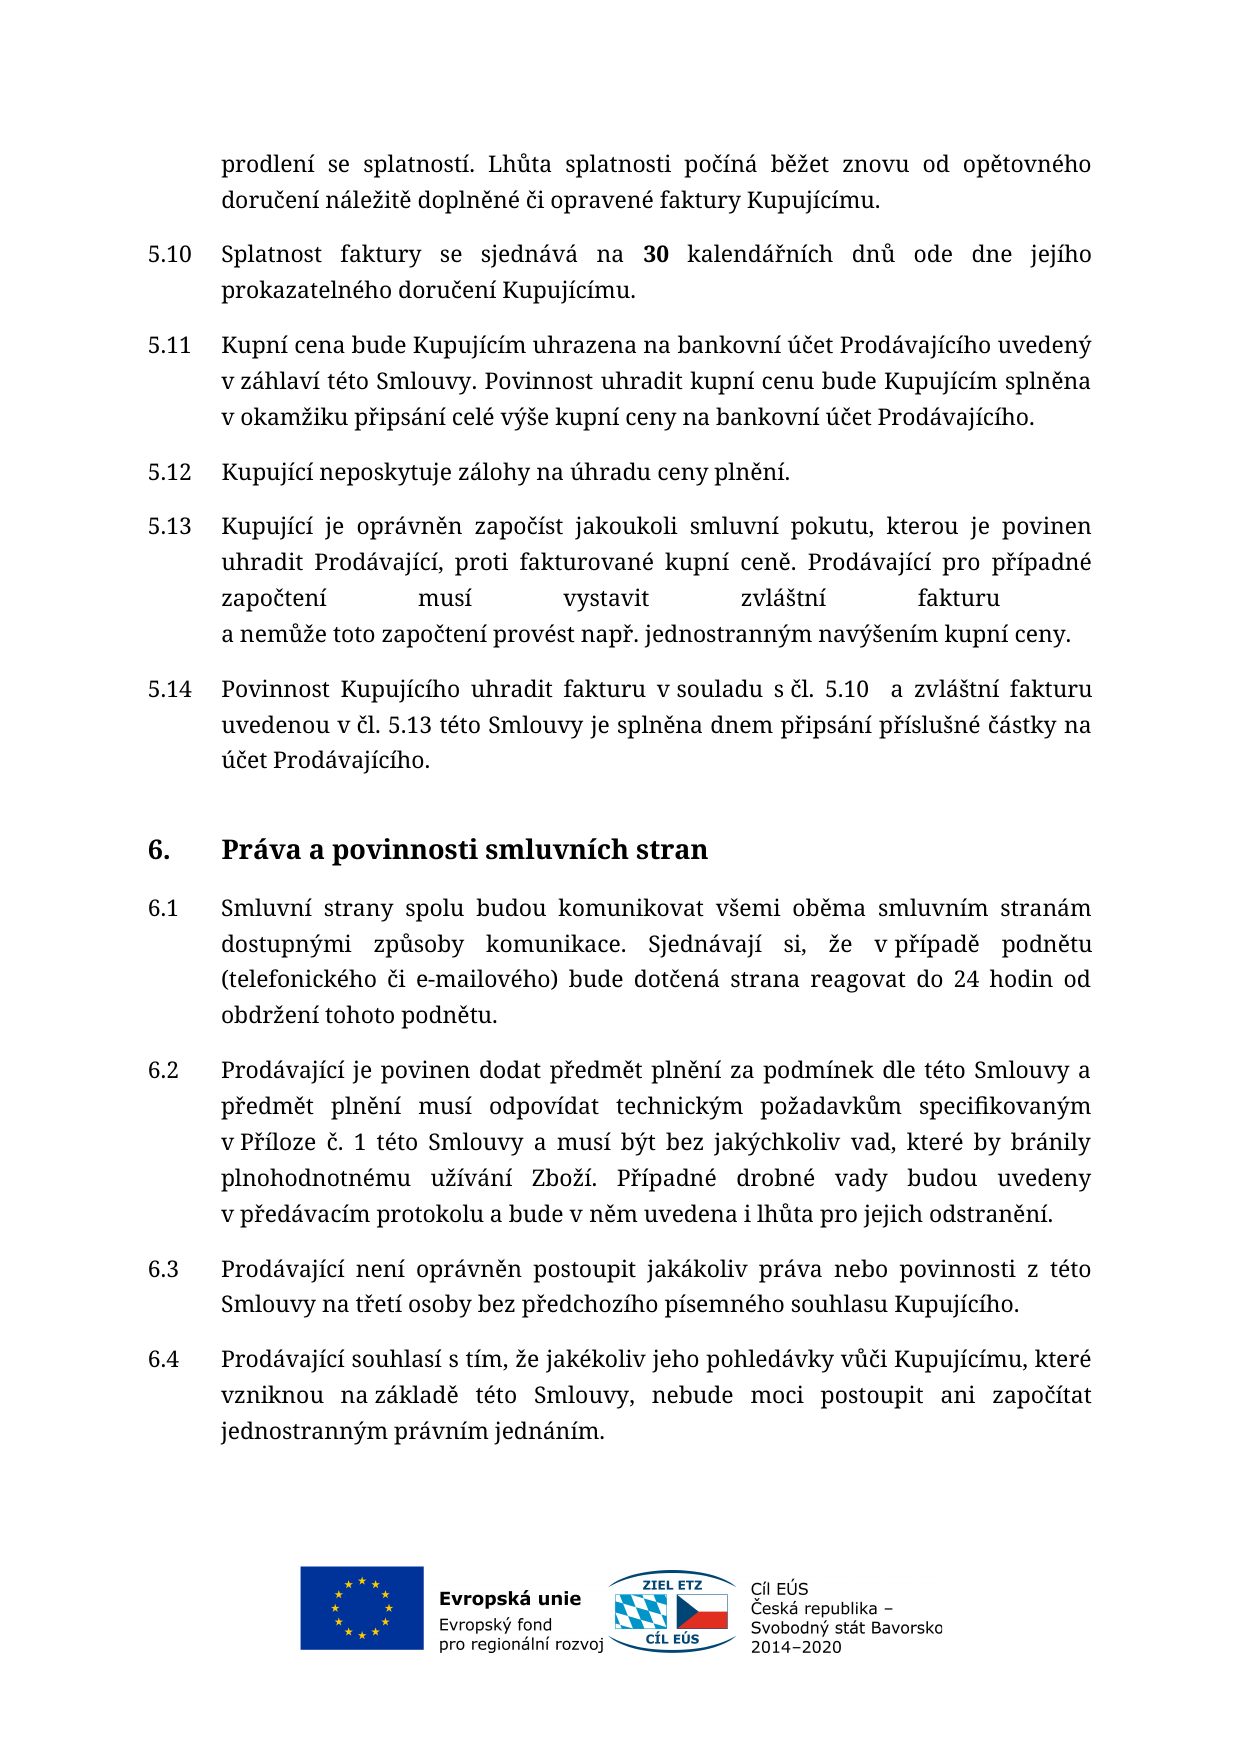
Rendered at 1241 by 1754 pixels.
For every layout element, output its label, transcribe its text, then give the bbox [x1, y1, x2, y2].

text 6.3 Prodávající není oprávněn postoupit jakákoliv práva nebo povinnosti z této Smlouvy na třetí osoby bez předchozího písemného souhlasu Kupujícího. [148, 1252, 1093, 1320]
text 6.4 Prodávající souhlasí s tím, že jakékoliv jeho pohledávky vůči Kupujícímu, které vzniknou na základě této Smlouvy, nebude moci postoupit ani započítat jednostranným právním jednáním. [148, 1343, 1093, 1446]
text 6.2 Prodávající je povinen dodat předmět plnění za podmínek dle této Smlouvy a předmět plnění musí odpovídat technickým požadavkům specifikovaným v Příloze č. 1 této Smlouvy a musí být bez jakýchkoliv vad, které by bránily plnohodnotnému užívání Zboží. Případné drobné vady budou uvedeny v předávacím protokolu a bude v něm uvedena i lhůta pro jejich odstranění. [148, 1054, 1093, 1229]
text 6.1 Smluvní strany spolu budou komunikovat všemi oběma smluvním stranám dostupnými způsoby komunikace. Sjednávají si, že v případě podnětu (telefonického či e-mailového) bude dotčená strana reagovat do 24 hodin od obdržení tohoto podnětu. [148, 892, 1093, 1031]
text 6. Práva a povinnosti smluvních stran [148, 830, 1093, 867]
text 5.12 Kupující neposkytuje zálohy na úhradu ceny plnění. [148, 455, 1093, 487]
picture [298, 1564, 943, 1653]
text 5.13 Kupující je oprávněn započíst jakoukoli smluvní pokutu, kterou je povinen uhradit Prodávající, proti fakturované kupní ceně. Prodávající pro případné započtení musí vystavit zvláštní fakturu a nemůže toto započtení provést např. jednostranným navýšením kupní ceny. [148, 510, 1093, 649]
text 5.10 Splatnost faktury se sjednává na 30 kalendářních dnů ode dne jejího prokazatelného doručení Kupujícímu. [148, 238, 1093, 305]
text 5.14 Povinnost Kupujícího uhradit fakturu v souladu s čl. 5.10 a zvláštní fakturu uvedenou v čl. 5.13 této Smlouvy je splněna dnem připsání příslušné částky na účet Prodávajícího. [148, 673, 1093, 776]
text 5.11 Kupní cena bude Kupujícím uhrazena na bankovní účet Prodávajícího uvedený v záhlaví této Smlouvy. Povinnost uhradit kupní cenu bude Kupujícím splněna v okamžiku připsání celé výše kupní ceny na bankovní účet Prodávajícího. [148, 329, 1093, 432]
